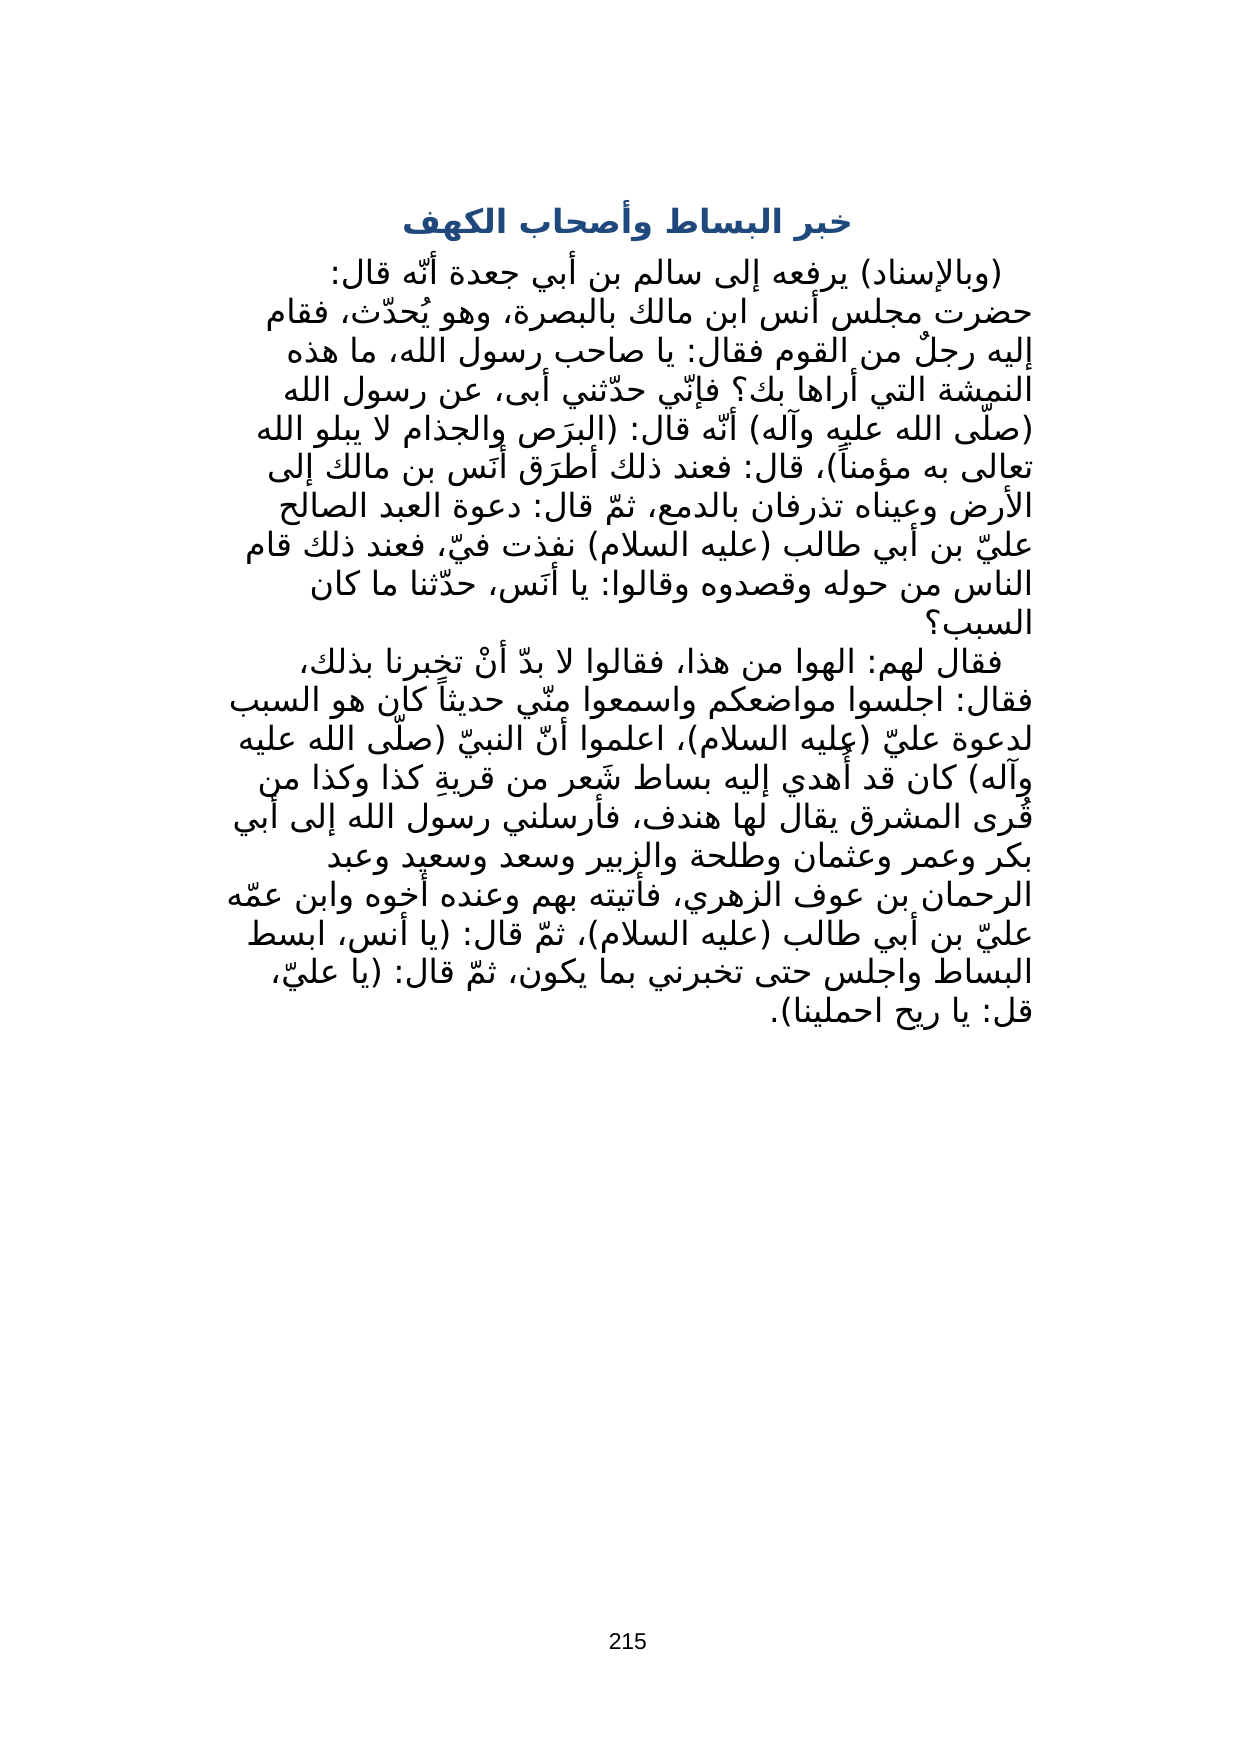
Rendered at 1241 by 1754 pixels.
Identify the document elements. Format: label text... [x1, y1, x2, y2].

text فقال لهم: الهوا من هذا، فقالوا لا بدّ أنْ تخبرنا بذلك، فقال: اجلسوا مواضعكم واسمعوا منّي حديثاً كان هو السبب لدعوة عليّ (عليه السلام)، اعلموا أنّ النبيّ (صلّى الله عليه وآله) كان قد أُهدي إليه بساط شَعر من قريةِ كذا وكذا من قُرى المشرق يقال لها هندف، فأرسلني رسول الله إلى أبي بكر وعمر وعثمان وطلحة والزبير وسعد وسعيد وعبد الرحمان بن عوف الزهري، فأتيته بهم وعنده أخوه وابن عمّه عليّ بن أبي طالب (عليه السلام)، ثمّ قال: (يا أنس، ابسط البساط واجلس حتى تخبرني بما يكون، ثمّ قال: (يا عليّ، قل: يا ريح احملينا). [222, 642, 1033, 1031]
text (وبالإسناد) يرفعه إلى سالم بن أبي جعدة أنّه قال: حضرت مجلس أنس ابن مالك بالبصرة، وهو يُحدّث، فقام إليه رجلٌ من القوم فقال: يا صاحب رسول الله، ما هذه النمشة التي أراها بك؟ فإنّي حدّثني أبى، عن رسول الله (صلّى الله عليه وآله) أنّه قال: (البرَص والجذام لا يبلو الله تعالى به مؤمناً)، قال: فعند ذلك أطرَق أنَس بن مالك إلى الأرض وعيناه تذرفان بالدمع، ثمّ قال: دعوة العبد الصالح عليّ بن أبي طالب (عليه السلام) نفذت فيّ، فعند ذلك قام الناس من حوله وقصدوه وقالوا: يا أنَس، حدّثنا ما كان السبب؟ [222, 253, 1033, 642]
subtitle خبر البساط وأصحاب الكهف [222, 202, 1033, 241]
